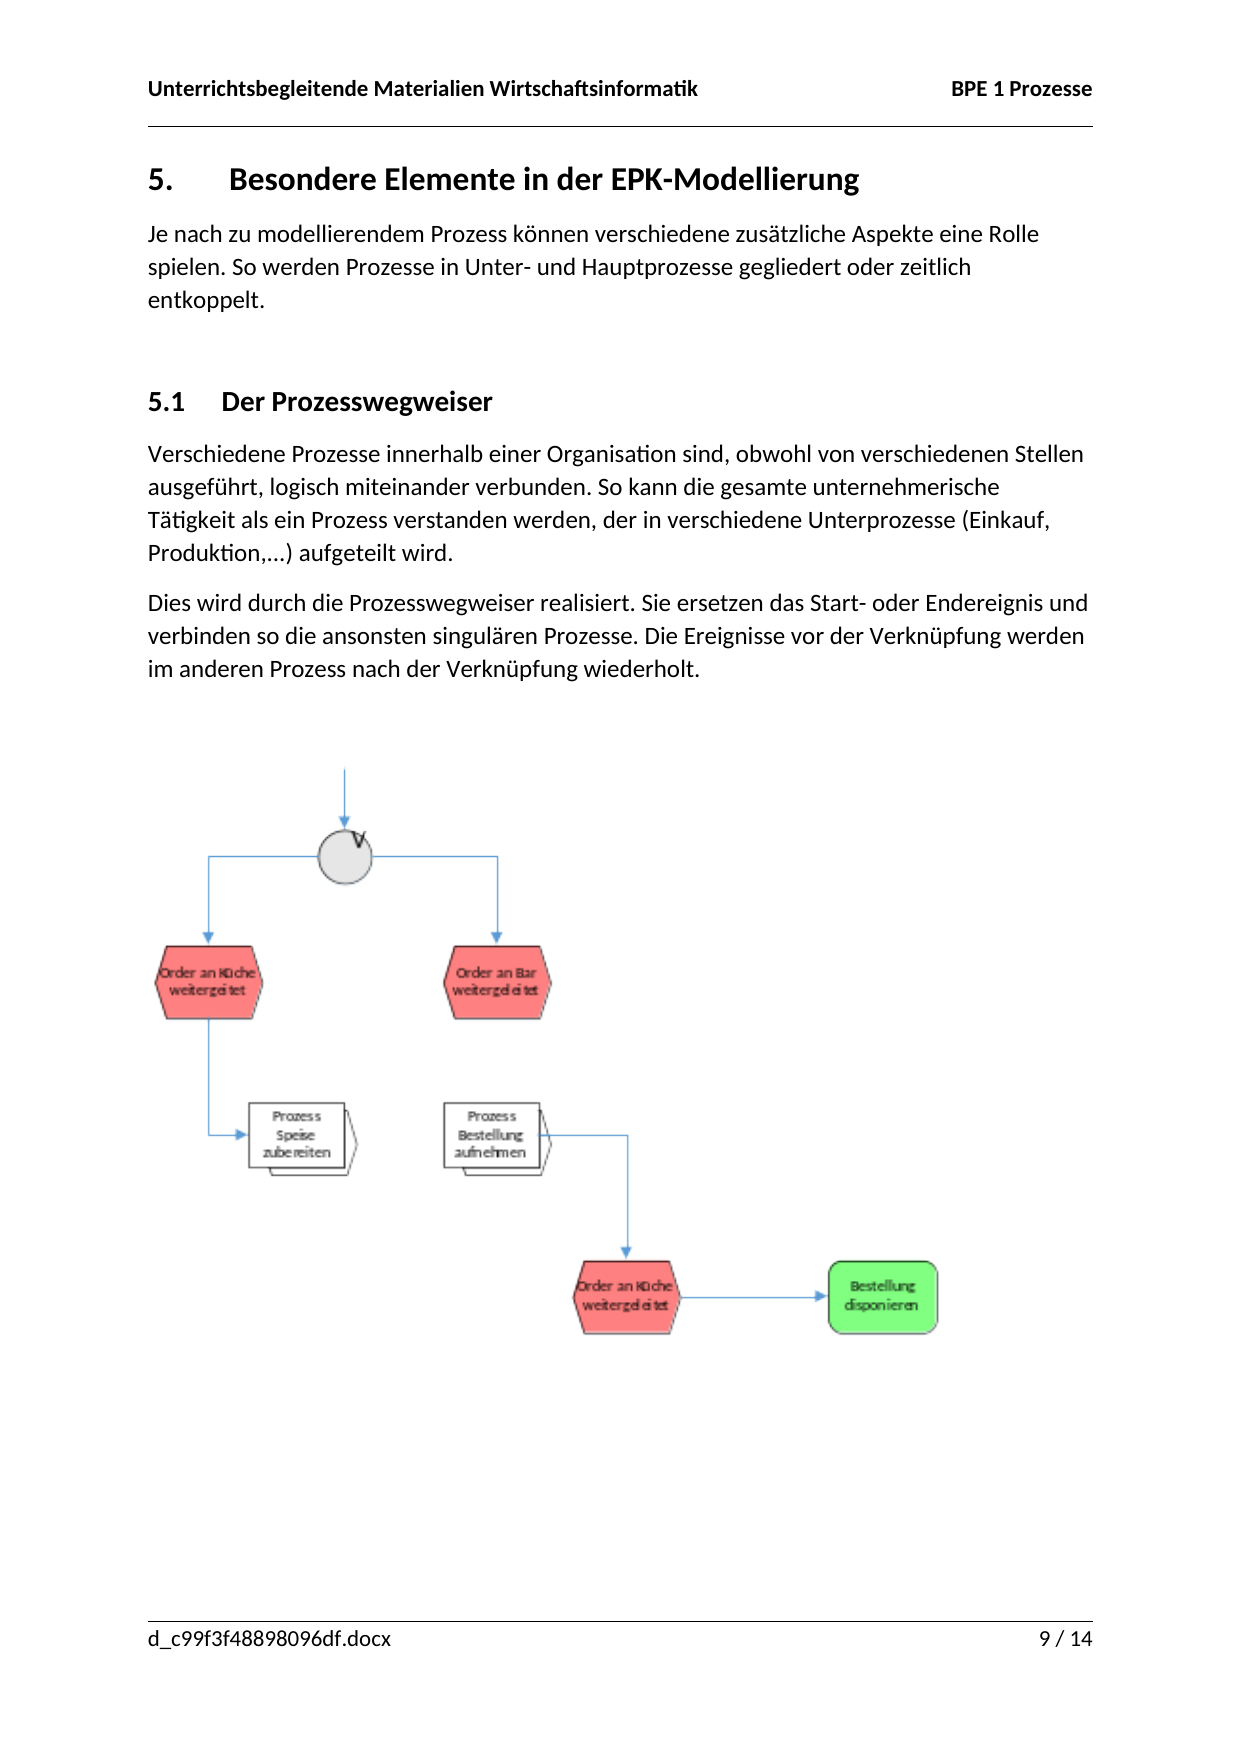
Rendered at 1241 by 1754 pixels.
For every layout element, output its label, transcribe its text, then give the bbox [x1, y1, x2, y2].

text 5.1 Der Prozesswegweiser [148, 383, 1093, 419]
text 5. Besondere Elemente in der EPK-Modellierung [148, 158, 1093, 198]
text Verschiedene Prozesse innerhalb einer Organisation sind, obwohl von verschiedenen Stellen ausgeführt, logisch miteinander verbunden. So kann die gesamte unternehmerische Tätigkeit als ein Prozess verstanden werden, der in verschiedene Unterprozesse (Einkauf, Produktion,...) aufgeteilt wird. [148, 438, 1093, 568]
text Dies wird durch die Prozesswegweiser realisiert. Sie ersetzen das Start- oder Endereignis und verbinden so die ansonsten singulären Prozesse. Die Ereignisse vor der Verknüpfung werden im anderen Prozess nach der Verknüpfung wiederholt. [148, 587, 1093, 683]
text Je nach zu modellierendem Prozess können verschiedene zusätzliche Aspekte eine Rolle spielen. So werden Prozesse in Unter- und Hauptprozesse gegliedert oder zeitlich entkoppelt. [148, 218, 1093, 315]
